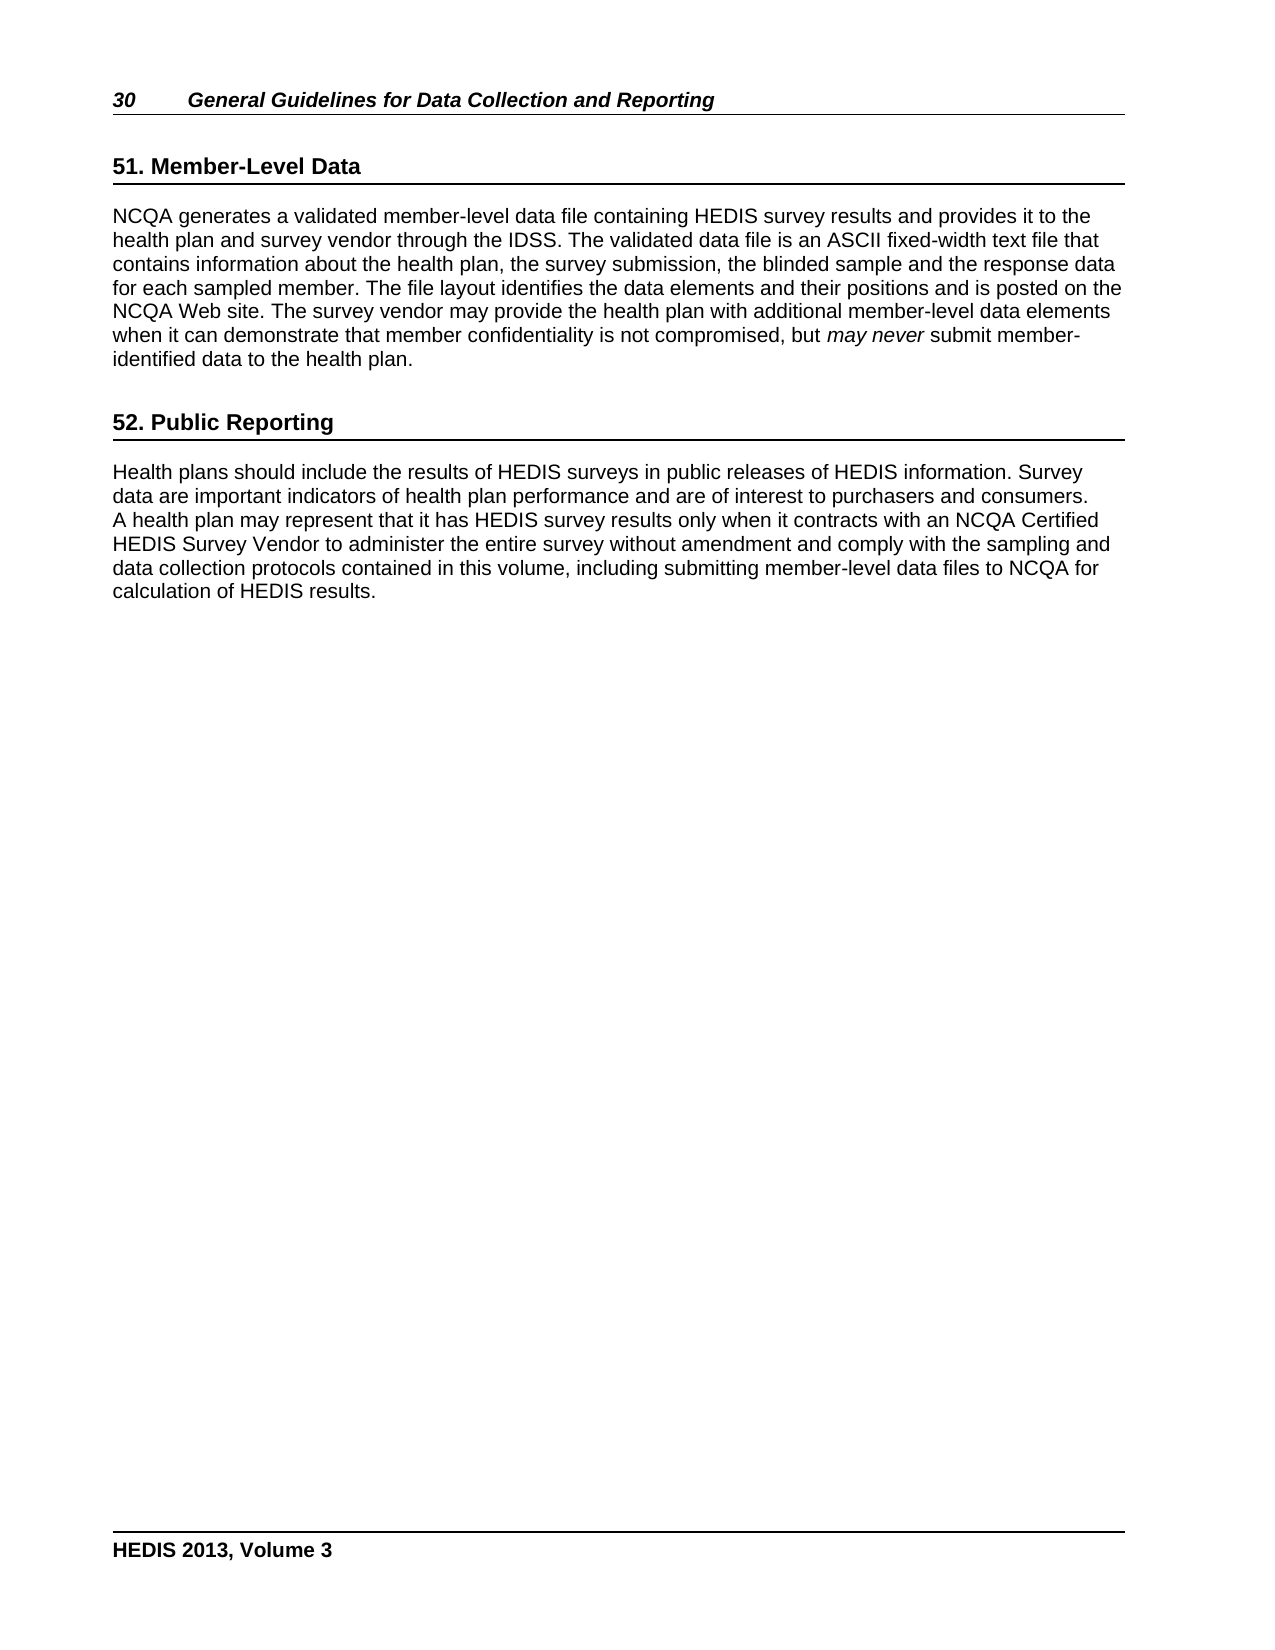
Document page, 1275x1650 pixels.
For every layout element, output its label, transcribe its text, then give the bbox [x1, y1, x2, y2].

text 52. Public Reporting [112, 409, 1125, 441]
text NCQA generates a validated member-level data file containing HEDIS survey results and provides it to the health plan and survey vendor through the IDSS. The validated data file is an ASCII fixed-width text file that contains information about the health plan, the survey submission, the blinded sample and the response data for each sampled member. The file layout identifies the data elements and their positions and is posted on the NCQA Web site. The survey vendor may provide the health plan with additional member-level data elements when it can demonstrate that member confidentiality is not compromised, but may never submit member-identified data to the health plan. [112, 203, 1125, 371]
text Health plans should include the results of HEDIS surveys in public releases of HEDIS information. Survey data are important indicators of health plan performance and are of interest to purchasers and consumers. A health plan may represent that it has HEDIS survey results only when it contracts with an NCQA Certified HEDIS Survey Vendor to administer the entire survey without amendment and comply with the sampling and data collection protocols contained in this volume, including submitting member-level data files to NCQA for calculation of HEDIS results. [112, 459, 1125, 603]
text 51. Member-Level Data [112, 153, 1125, 185]
